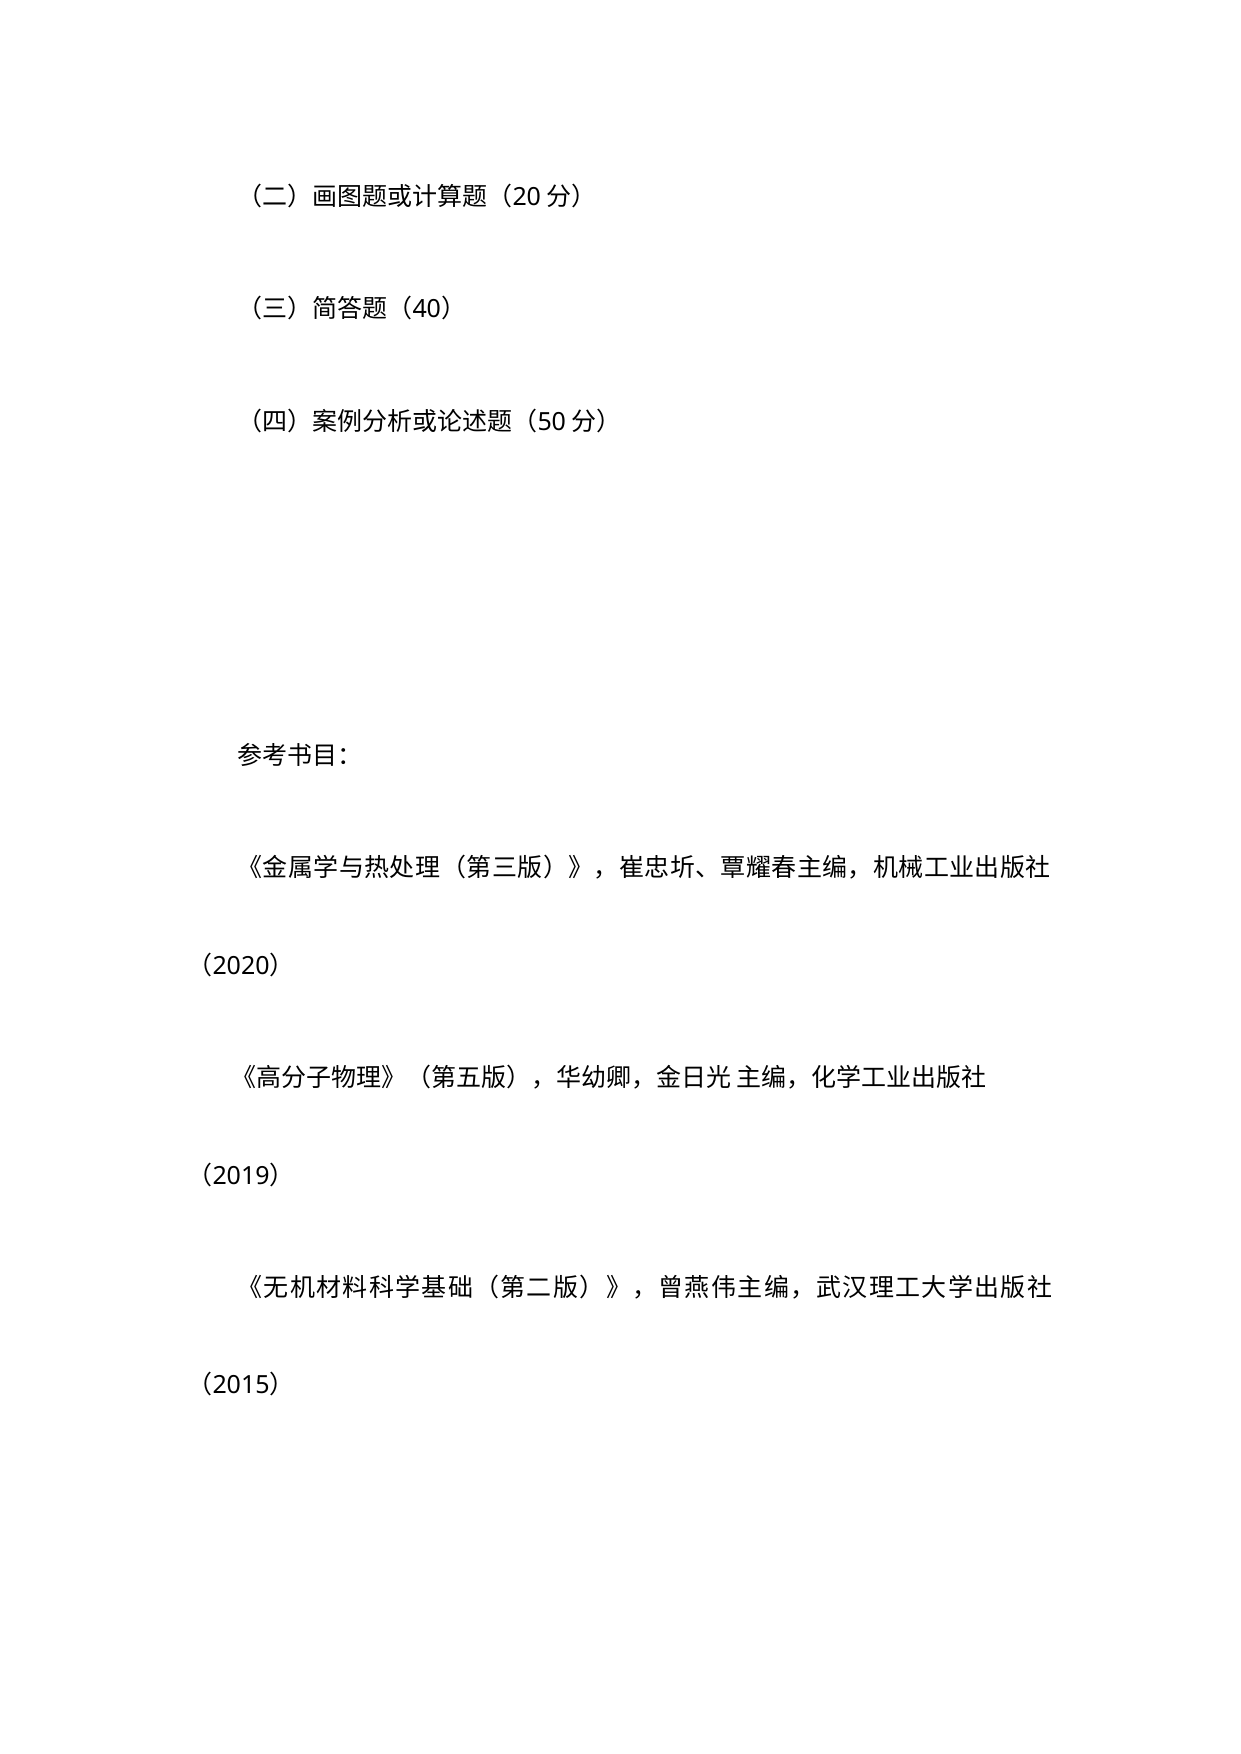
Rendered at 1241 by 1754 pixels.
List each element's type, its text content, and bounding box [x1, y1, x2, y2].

text 参考书目： [187, 721, 1053, 786]
text （二）画图题或计算题（20分） [187, 162, 1053, 227]
text 《无机材料科学基础（第二版）》，曾燕伟主编，武汉理工大学出版社（2015） [187, 1253, 1053, 1416]
text （四）案例分析或论述题（50分） [187, 387, 1053, 452]
text 《金属学与热处理（第三版）》，崔忠圻、覃耀春主编，机械工业出版社（2020） [187, 833, 1053, 996]
text （三）简答题（40） [187, 274, 1053, 339]
text 《高分子物理》（第五版），华幼卿，金日光 主编，化学工业出版社（2019） [187, 1043, 1053, 1206]
